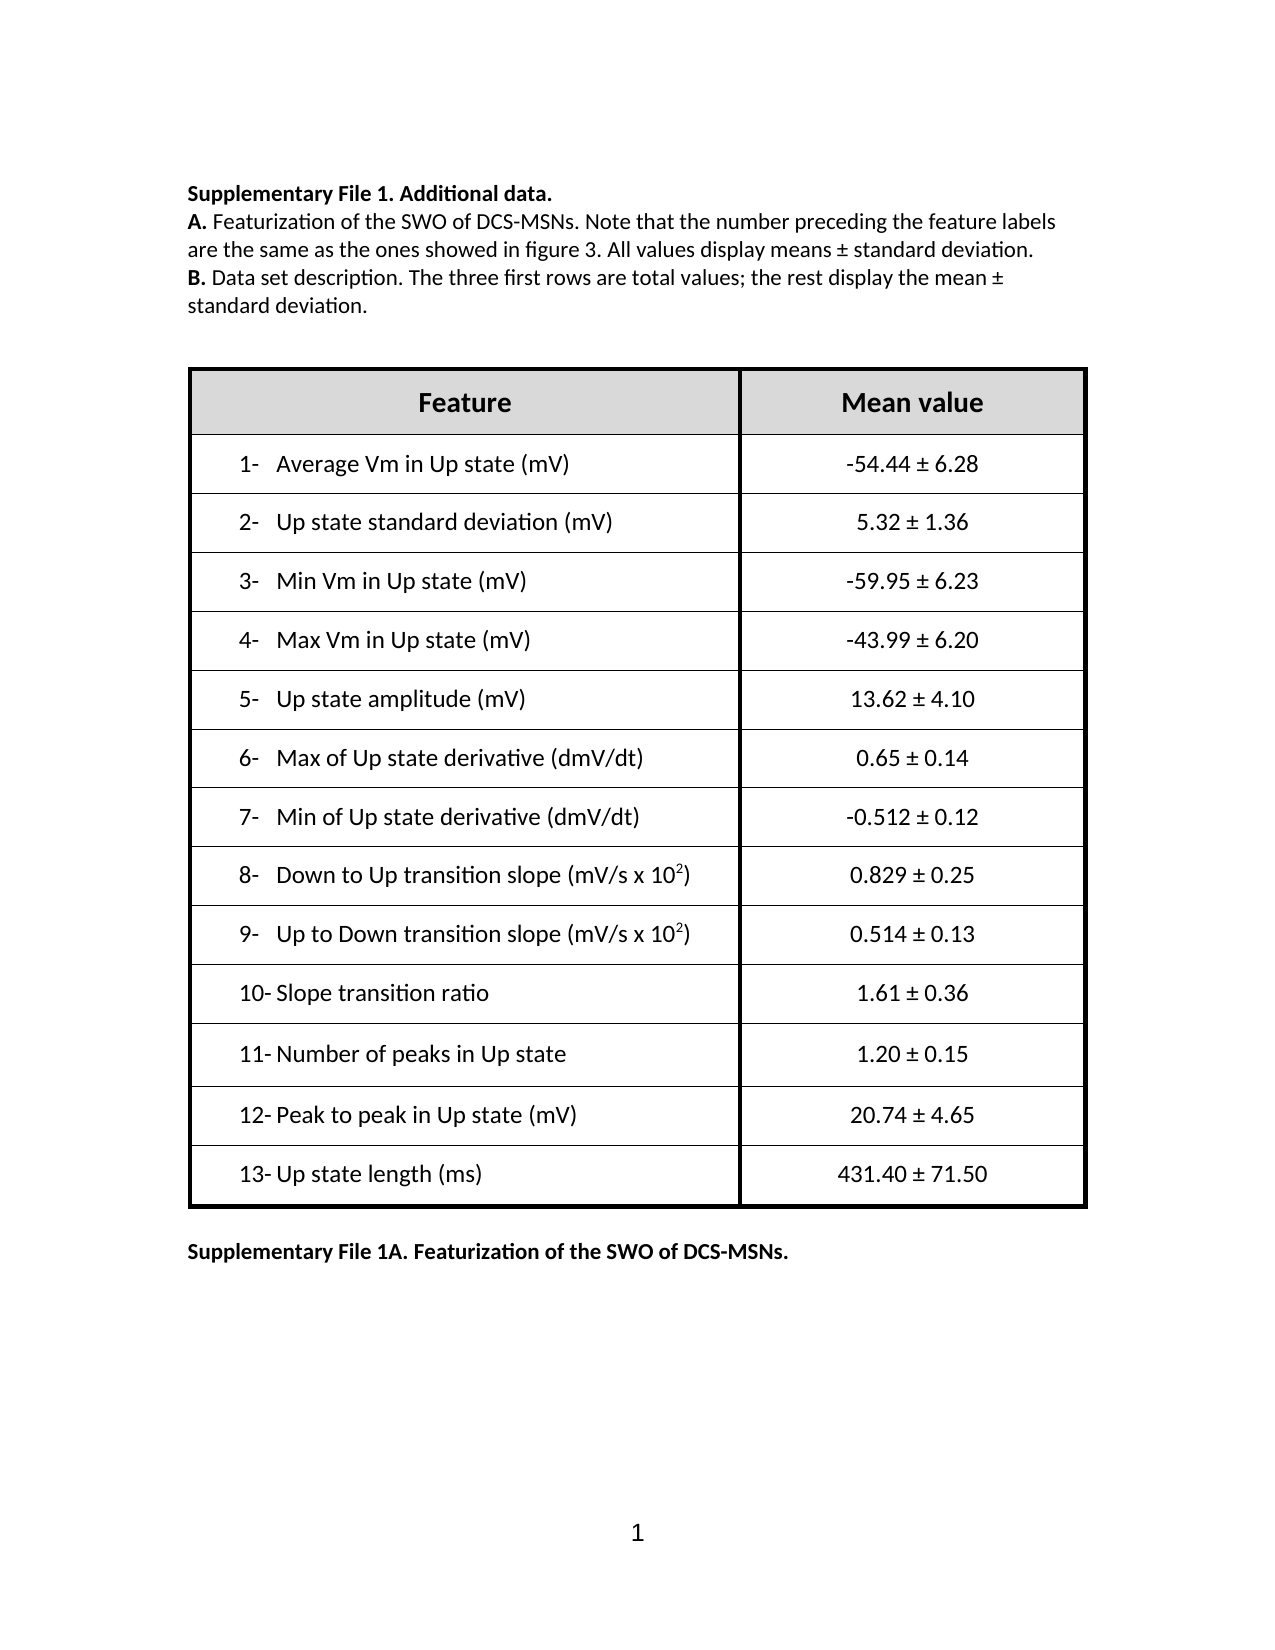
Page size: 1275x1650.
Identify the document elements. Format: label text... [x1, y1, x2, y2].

table_cell 431.40 ± 71.50 [742, 1146, 1083, 1204]
text B. Data set description. The three first rows are total values; the rest display the mean ± standard deviation. [187, 263, 1087, 319]
table_cell Min Vm in Up state (mV) [192, 553, 738, 611]
table_cell 13.62 ± 4.10 [742, 671, 1083, 728]
table_cell Slope transition ratio [192, 965, 738, 1023]
table_cell Max Vm in Up state (mV) [192, 612, 738, 669]
table_cell Up state amplitude (mV) [192, 671, 738, 728]
table_cell -59.95 ± 6.23 [742, 553, 1083, 611]
table_cell 20.74 ± 4.65 [742, 1087, 1083, 1145]
table_header Mean value [742, 371, 1083, 434]
table_cell 1.20 ± 0.15 [742, 1024, 1083, 1086]
table_cell Number of peaks in Up state [192, 1024, 738, 1086]
table_cell Up state length (ms) [192, 1146, 738, 1204]
table_cell 5.32 ± 1.36 [742, 494, 1083, 552]
table_cell Down to Up transition slope (mV/s x 102) [192, 847, 738, 905]
table_cell 0.514 ± 0.13 [742, 906, 1083, 964]
table_cell 0.829 ± 0.25 [742, 847, 1083, 905]
text Supplementary File 1A. Featurization of the SWO of DCS-MSNs. [187, 1237, 1087, 1266]
table_cell 0.65 ± 0.14 [742, 730, 1083, 787]
table_cell Max of Up state derivative (dmV/dt) [192, 730, 738, 787]
text A. Featurization of the SWO of DCS-MSNs. Note that the number preceding the feature labels are the same as the ones showed in figure 3. All values display means ± standard deviation. [187, 207, 1087, 263]
table_cell Up to Down transition slope (mV/s x 102) [192, 906, 738, 964]
table_cell -54.44 ± 6.28 [742, 435, 1083, 493]
table_cell -0.512 ± 0.12 [742, 788, 1083, 846]
table_header Feature [192, 371, 738, 434]
table_cell 1.61 ± 0.36 [742, 965, 1083, 1023]
table_cell Up state standard deviation (mV) [192, 494, 738, 552]
table_cell Min of Up state derivative (dmV/dt) [192, 788, 738, 846]
text Supplementary File 1. Additional data. [187, 179, 1087, 207]
table_cell Peak to peak in Up state (mV) [192, 1087, 738, 1145]
table_cell -43.99 ± 6.20 [742, 612, 1083, 669]
table_cell Average Vm in Up state (mV) [192, 435, 738, 493]
